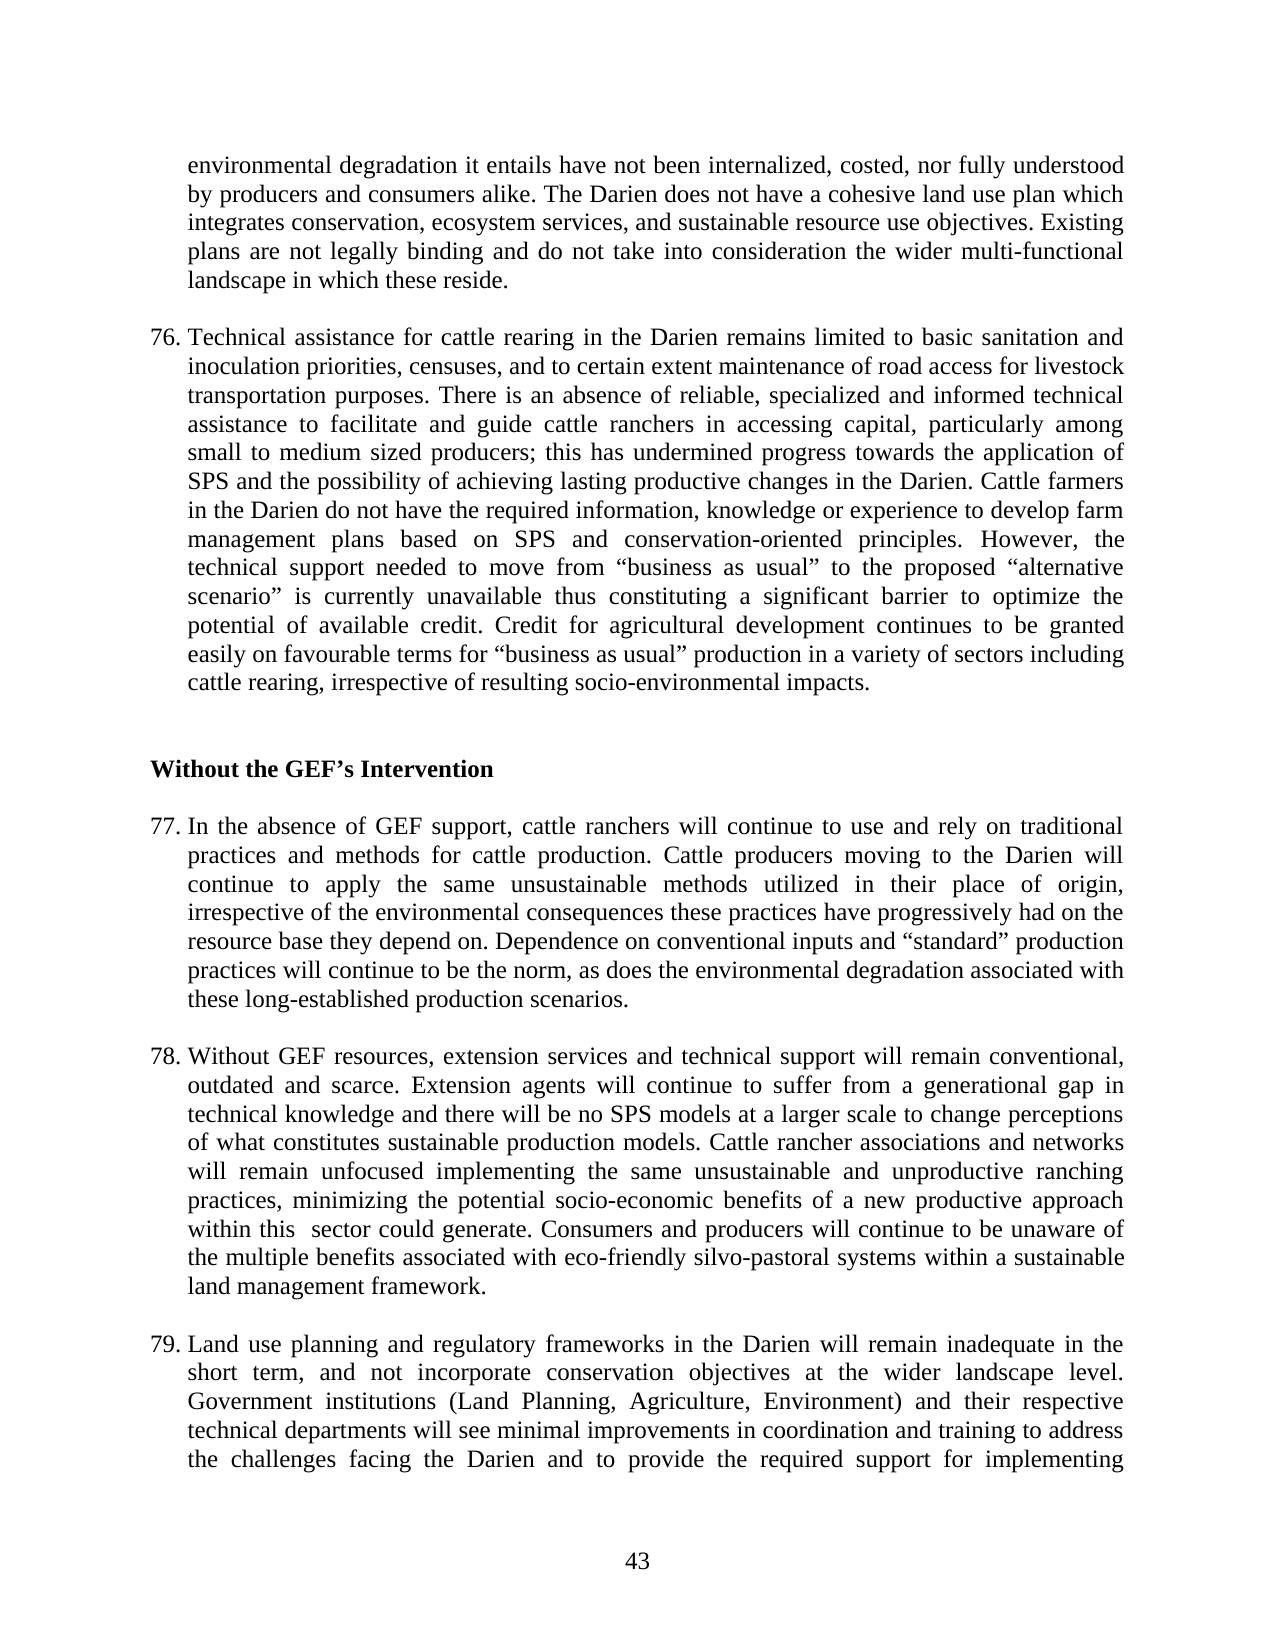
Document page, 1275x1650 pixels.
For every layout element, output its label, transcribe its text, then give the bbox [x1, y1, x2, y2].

list Without GEF resources, extension services and technical support will remain conventional, outdated and scarce. Extension agents will continue to suffer from a generational gap in technical knowledge and there will be no SPS models at a larger scale to change perceptions of what constitutes sustainable production models. Cattle rancher associations and networks will remain unfocused implementing the same unsustainable and unproductive ranching practices, minimizing the potential socio-economic benefits of a new productive approach within this sector could generate. Consumers and producers will continue to be unaware of the multiple benefits associated with eco-friendly silvo-pastoral systems within a sustainable land management framework. [150, 1041, 1125, 1300]
text Without the GEF’s Intervention [150, 754, 1125, 782]
list Technical assistance for cattle rearing in the Darien remains limited to basic sanitation and inoculation priorities, censuses, and to certain extent maintenance of road access for livestock transportation purposes. There is an absence of reliable, specialized and informed technical assistance to facilitate and guide cattle ranchers in accessing capital, particularly among small to medium sized producers; this has undermined progress towards the application of SPS and the possibility of achieving lasting productive changes in the Darien. Cattle farmers in the Darien do not have the required information, knowledge or experience to develop farm management plans based on SPS and conservation-oriented principles. However, the technical support needed to move from “business as usual” to the proposed “alternative scenario” is currently unavailable thus constituting a significant barrier to optimize the potential of available credit. Credit for agricultural development continues to be granted easily on favourable terms for “business as usual” production in a variety of sectors including cattle rearing, irrespective of resulting socio-environmental impacts. [150, 322, 1125, 696]
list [150, 150, 1125, 294]
list In the absence of GEF support, cattle ranchers will continue to use and rely on traditional practices and methods for cattle production. Cattle producers moving to the Darien will continue to apply the same unsustainable methods utilized in their place of origin, irrespective of the environmental consequences these practices have progressively had on the resource base they depend on. Dependence on conventional inputs and “standard” production practices will continue to be the norm, as does the environmental degradation associated with these long-established production scenarios. [150, 811, 1125, 1012]
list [150, 1329, 1125, 1472]
